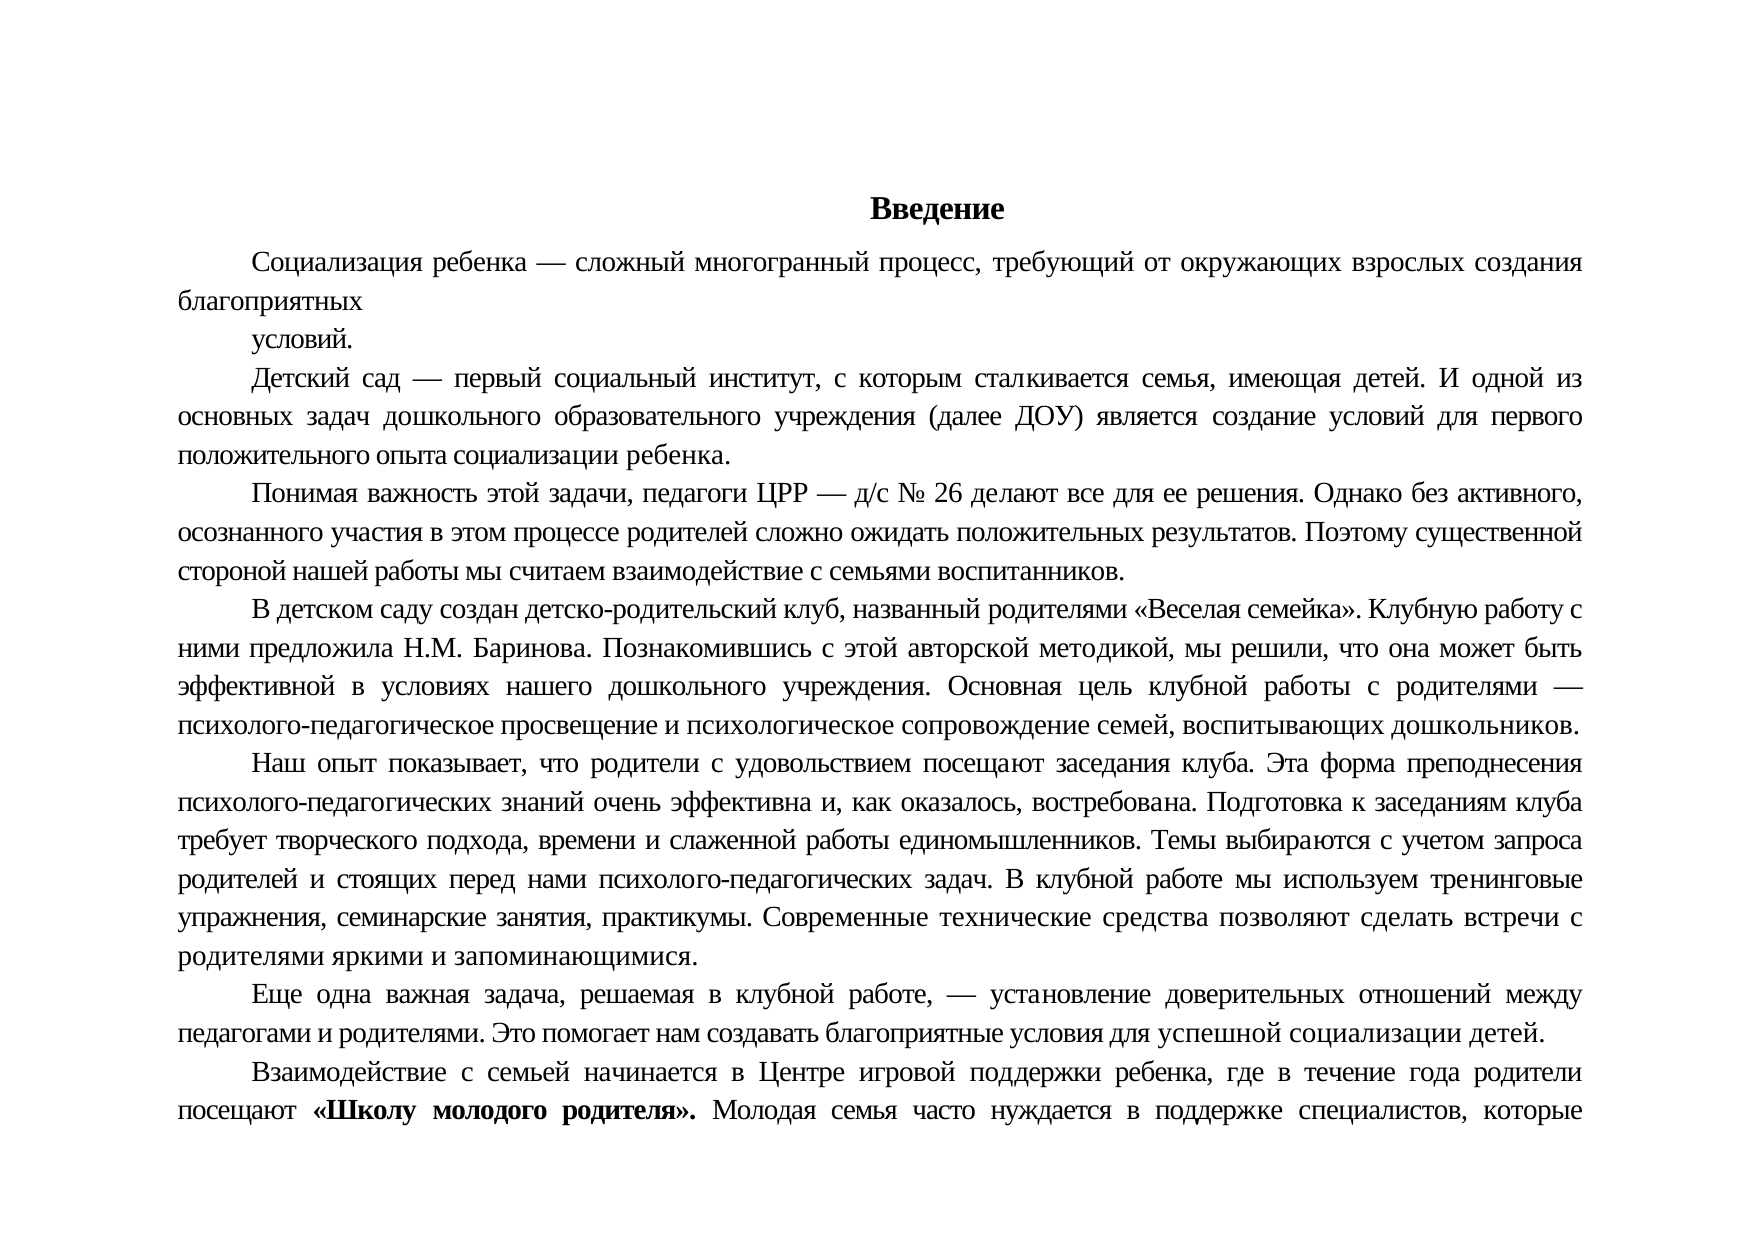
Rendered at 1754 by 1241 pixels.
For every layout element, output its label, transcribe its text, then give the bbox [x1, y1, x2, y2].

text Социализация ребенка — сложный многогранный процесс, требующий от окружающих взрослых создания благоприятных [177, 244, 1583, 316]
text Наш опыт показывает, что родители с удовольствием посещают заседания клуба. Эта форма преподнесения психолого-педагогических знаний очень эффективна и, как оказалось, востребована. Подготовка к заседаниям клуба требует творческого подхода, времени и слаженной работы единомышленников. Темы выбираются с учетом запроса родителей и стоящих перед нами психолого-педагогических задач. В клубной работе мы используем тренинговые упражнения, семинарские занятия, практикумы. Современные технические средства позволяют сделать встречи с родителями яркими и запоминающимися. [177, 745, 1583, 972]
text В детском саду создан детско-родительский клуб, названный родителями «Веселая семейка». Клубную работу с ними предложила Н.М. Баринова. Познакомившись с этой авторской методикой, мы решили, что она может быть эффективной в условиях нашего дошкольного учреждения. Основная цель клубной работы с родителями — психолого-педагогическое просвещение и психологическое сопровождение семей, воспитывающих дошкольников. [177, 591, 1583, 740]
text условий. [177, 321, 1583, 355]
text Введение [177, 188, 1624, 227]
text Понимая важность этой задачи, педагоги ЦРР — д/с № 26 делают все для ее решения. Однако без активного, осознанного участия в этом процессе родителей сложно ожидать положительных результатов. Поэтому существенной стороной нашей работы мы считаем взаимодействие с семьями воспитанников. [177, 476, 1583, 586]
text Детский сад — первый социальный институт, с которым сталкивается семья, имеющая детей. И одной из основных задач дошкольного образовательного учреждения (далее ДОУ) является создание условий для первого положительного опыта социализации ребенка. [177, 360, 1583, 471]
text Еще одна важная задача, решаемая в клубной работе, — установление доверительных отношений между педагогами и родителями. Это помогает нам создавать благоприятные условия для успешной социализации детей. [177, 977, 1583, 1049]
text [177, 1054, 1583, 1126]
